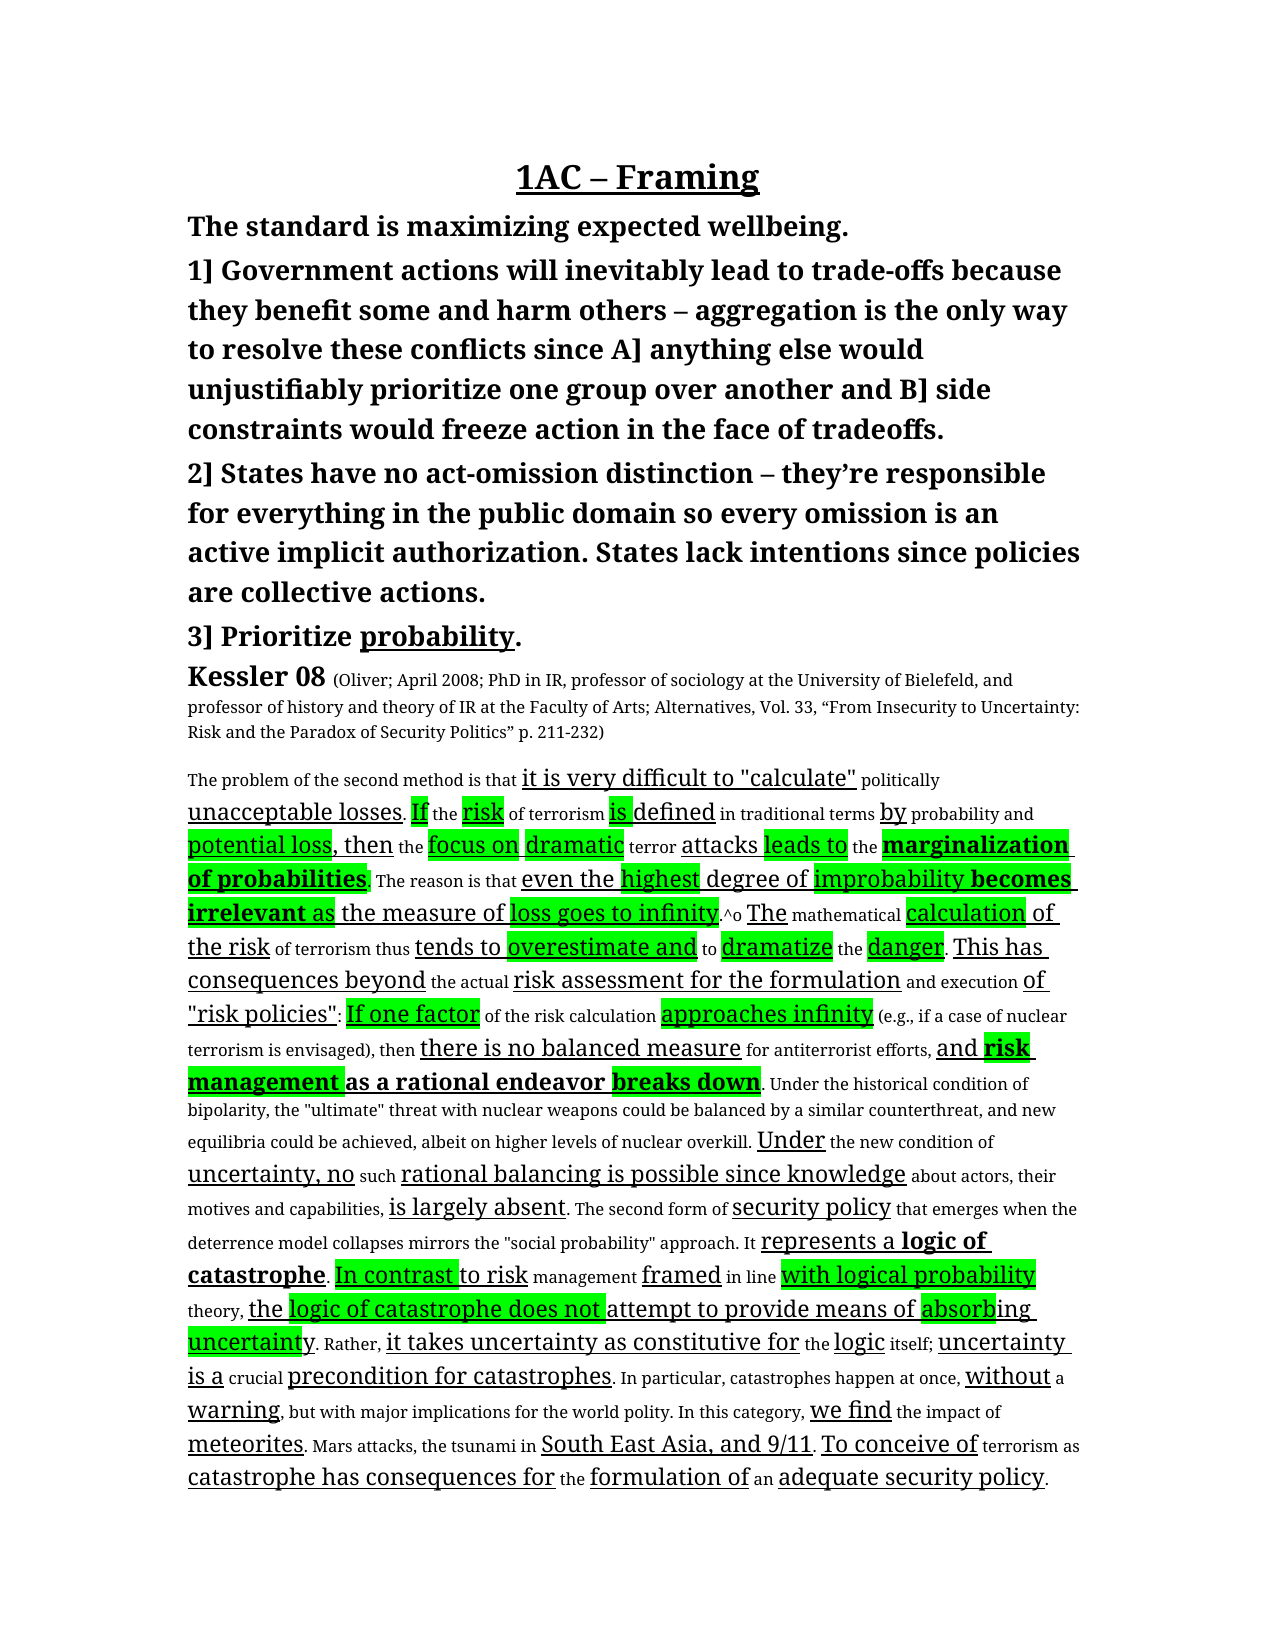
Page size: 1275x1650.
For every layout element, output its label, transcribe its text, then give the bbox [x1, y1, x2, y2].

text Kessler 08 (Oliver; April 2008; PhD in IR, professor of sociology at the University of Bielefeld, and professor of history and theory of IR at the Faculty of Arts; Alternatives, Vol. 33, “From Insecurity to Uncertainty: Risk and the Paradox of Security Politics” p. 211-232) [187, 657, 1087, 743]
subtitle 2] States have no act-omission distinction – they’re responsible for everything in the public domain so every omission is an active implicit authorization. States lack intentions since policies are collective actions. [187, 454, 1087, 611]
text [187, 762, 1087, 1492]
subtitle 3] Prioritize probability. [187, 618, 1087, 654]
subtitle 1] Government actions will inevitably lead to trade-offs because they benefit some and harm others – aggregation is the only way to resolve these conflicts since A] anything else would unjustifiably prioritize one group over another and B] side constraints would freeze action in the face of tradeoffs. [187, 251, 1087, 447]
subtitle 1AC – Framing [187, 154, 1087, 199]
subtitle The standard is maximizing expected wellbeing. [187, 207, 1087, 244]
